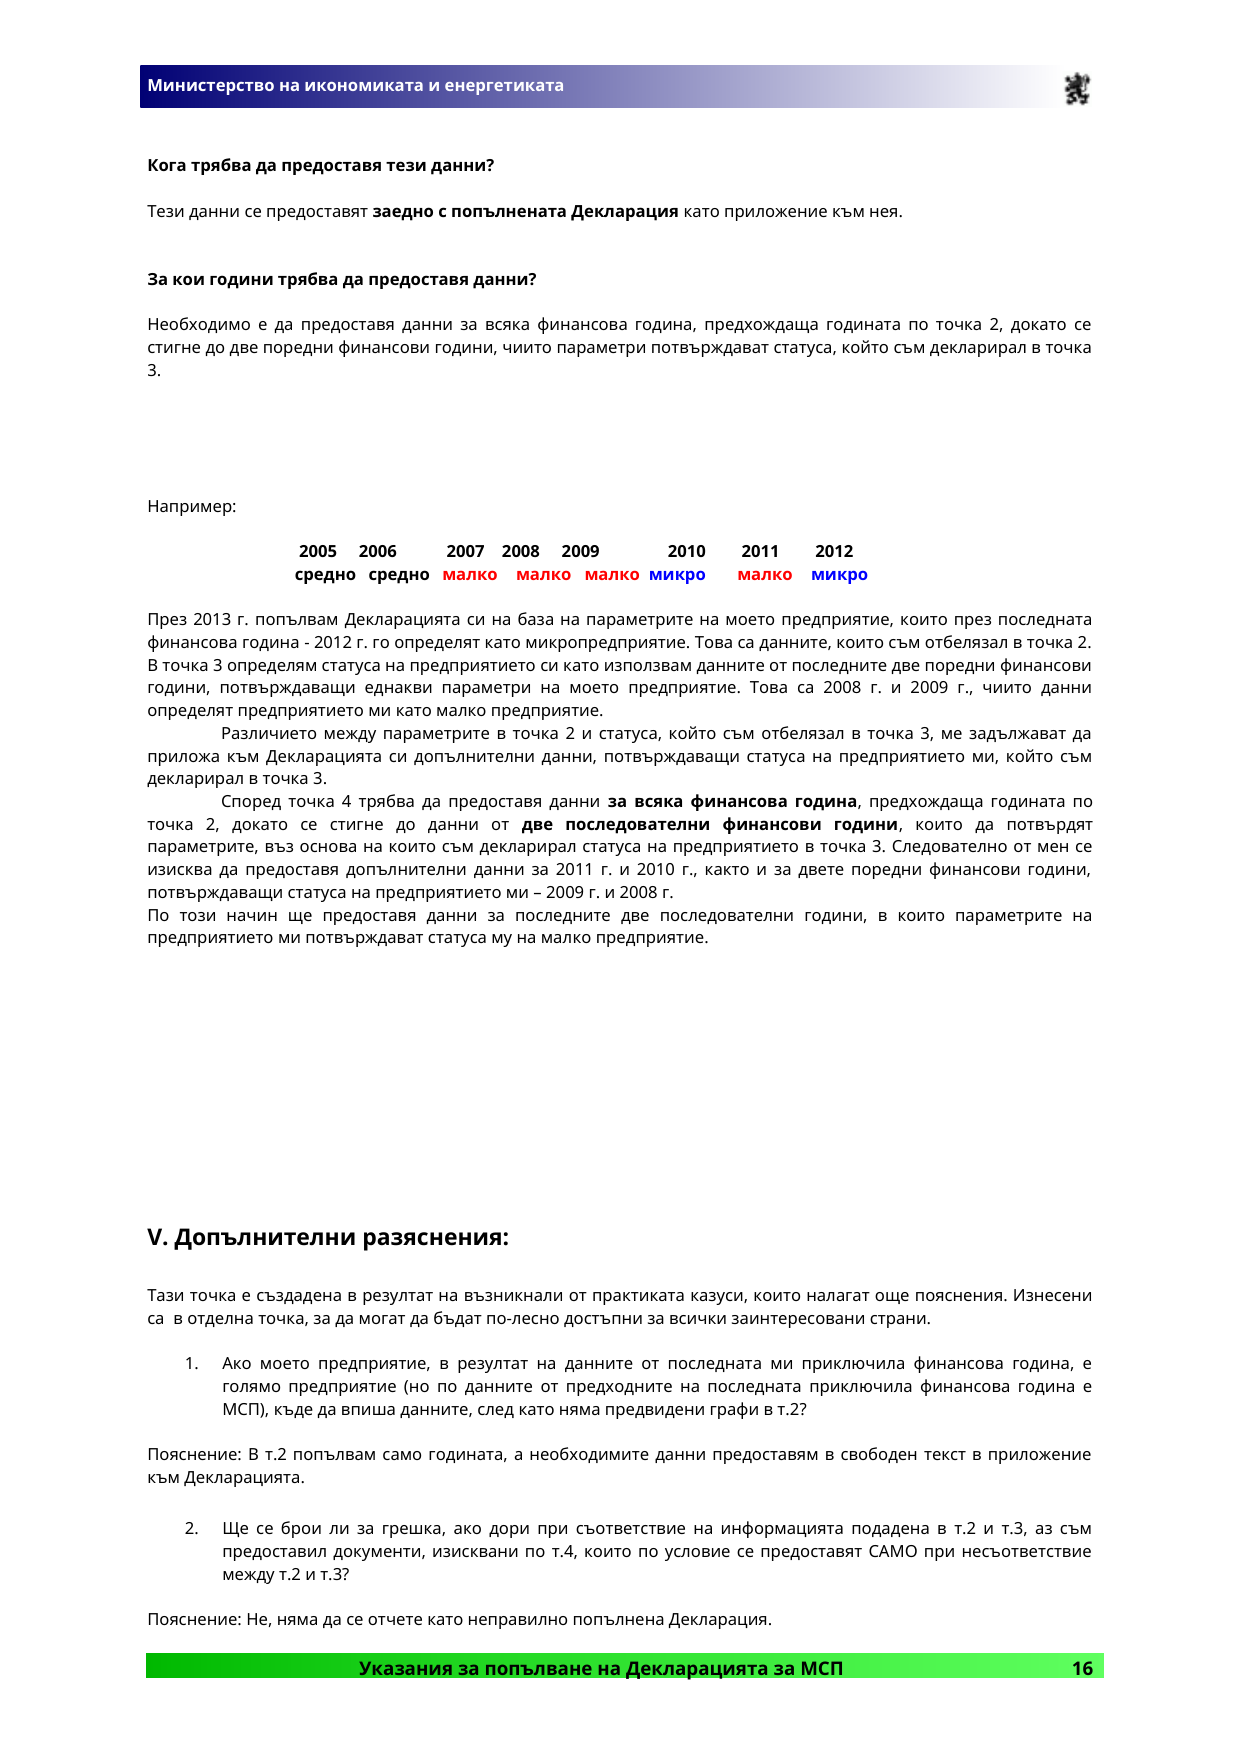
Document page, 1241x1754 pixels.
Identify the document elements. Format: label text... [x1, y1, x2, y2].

picture [1062, 71, 1093, 107]
text средно средно малко малко малко микро малко микро [221, 562, 1093, 585]
text През 2013 г. попълвам Декларацията си на база на параметрите на моето предприятие, които през последната финансова година - 2012 г. го определят като микропредприятие. Това са данните, които съм отбелязал в точка 2. В точка 3 определям статуса на предприятието си като използвам данните от последните две поредни финансови години, потвърждаващи еднакви параметри на моето предприятие. Това са 2008 г. и 2009 г., чиито данни определят предприятието ми като малко предприятие. [147, 608, 1093, 721]
text За кои години трябва да предоставя данни? [147, 267, 1093, 290]
text Според точка 4 трябва да предоставя данни за всяка финансова година, предхождаща годината по точка 2, докато се стигне до данни от две последователни финансови години, които да потвърдят параметрите, въз основа на които съм декларирал статуса на предприятието в точка 3. Следователно от мен се изисква да предоставя допълнителни данни за 2011 г. и 2010 г., както и за двете поредни финансови години, потвърждаващи статуса на предприятието ми – 2009 г. и 2008 г. [147, 789, 1093, 903]
text Пояснение: Не, няма да се отчете като неправилно попълнена Декларация. [147, 1607, 1093, 1630]
list Ако моето предприятие, в резултат на данните от последната ми приключила финансова година, е голямо предприятие (но по данните от предходните на последната приключила финансова година е МСП), къде да впиша данните, след като няма предвидени графи в т.2? [184, 1352, 1093, 1420]
text Необходимо е да предоставя данни за всяка финансова година, предхождаща годината по точка 2, докато се стигне до две поредни финансови години, чиито параметри потвърждават статуса, който съм декларирал в точка 3. [147, 313, 1093, 381]
text Кога трябва да предоставя тези данни? [147, 154, 1093, 176]
text Тези данни се предоставят заедно с попълнената Декларация като приложение към нея. [147, 199, 1093, 222]
list Ще се брои ли за грешка, ако дори при съответствие на информацията подадена в т.2 и т.3, аз съм предоставил документи, изисквани по т.4, които по условие се предоставят САМО при несъответствие между т.2 и т.3? [184, 1517, 1093, 1585]
text Пояснение: В т.2 попълвам само годината, а необходимите данни предоставям в свободен текст в приложение към Декларацията. [147, 1442, 1093, 1488]
text Тази точка е създадена в резултат на възникнали от практиката казуси, които налагат още пояснения. Изнесени са в отделна точка, за да могат да бъдат по-лесно достъпни за всички заинтересовани страни. [147, 1283, 1093, 1329]
text Например: [147, 494, 1093, 517]
text Различието между параметрите в точка 2 и статуса, който съм отбелязал в точка 3, ме задължават да приложа към Декларацията си допълнителни данни, потвърждаващи статуса на предприятието ми, който съм декларирал в точка 3. [147, 721, 1093, 789]
text 2005 2006 2007 2008 2009 2010 2011 2012 [294, 540, 1093, 562]
text V. Допълнителни разяснения: [147, 1221, 1093, 1252]
text По този начин ще предоставя данни за последните две последователни години, в които параметрите на предприятието ми потвърждават статуса му на малко предприятие. [147, 903, 1093, 948]
